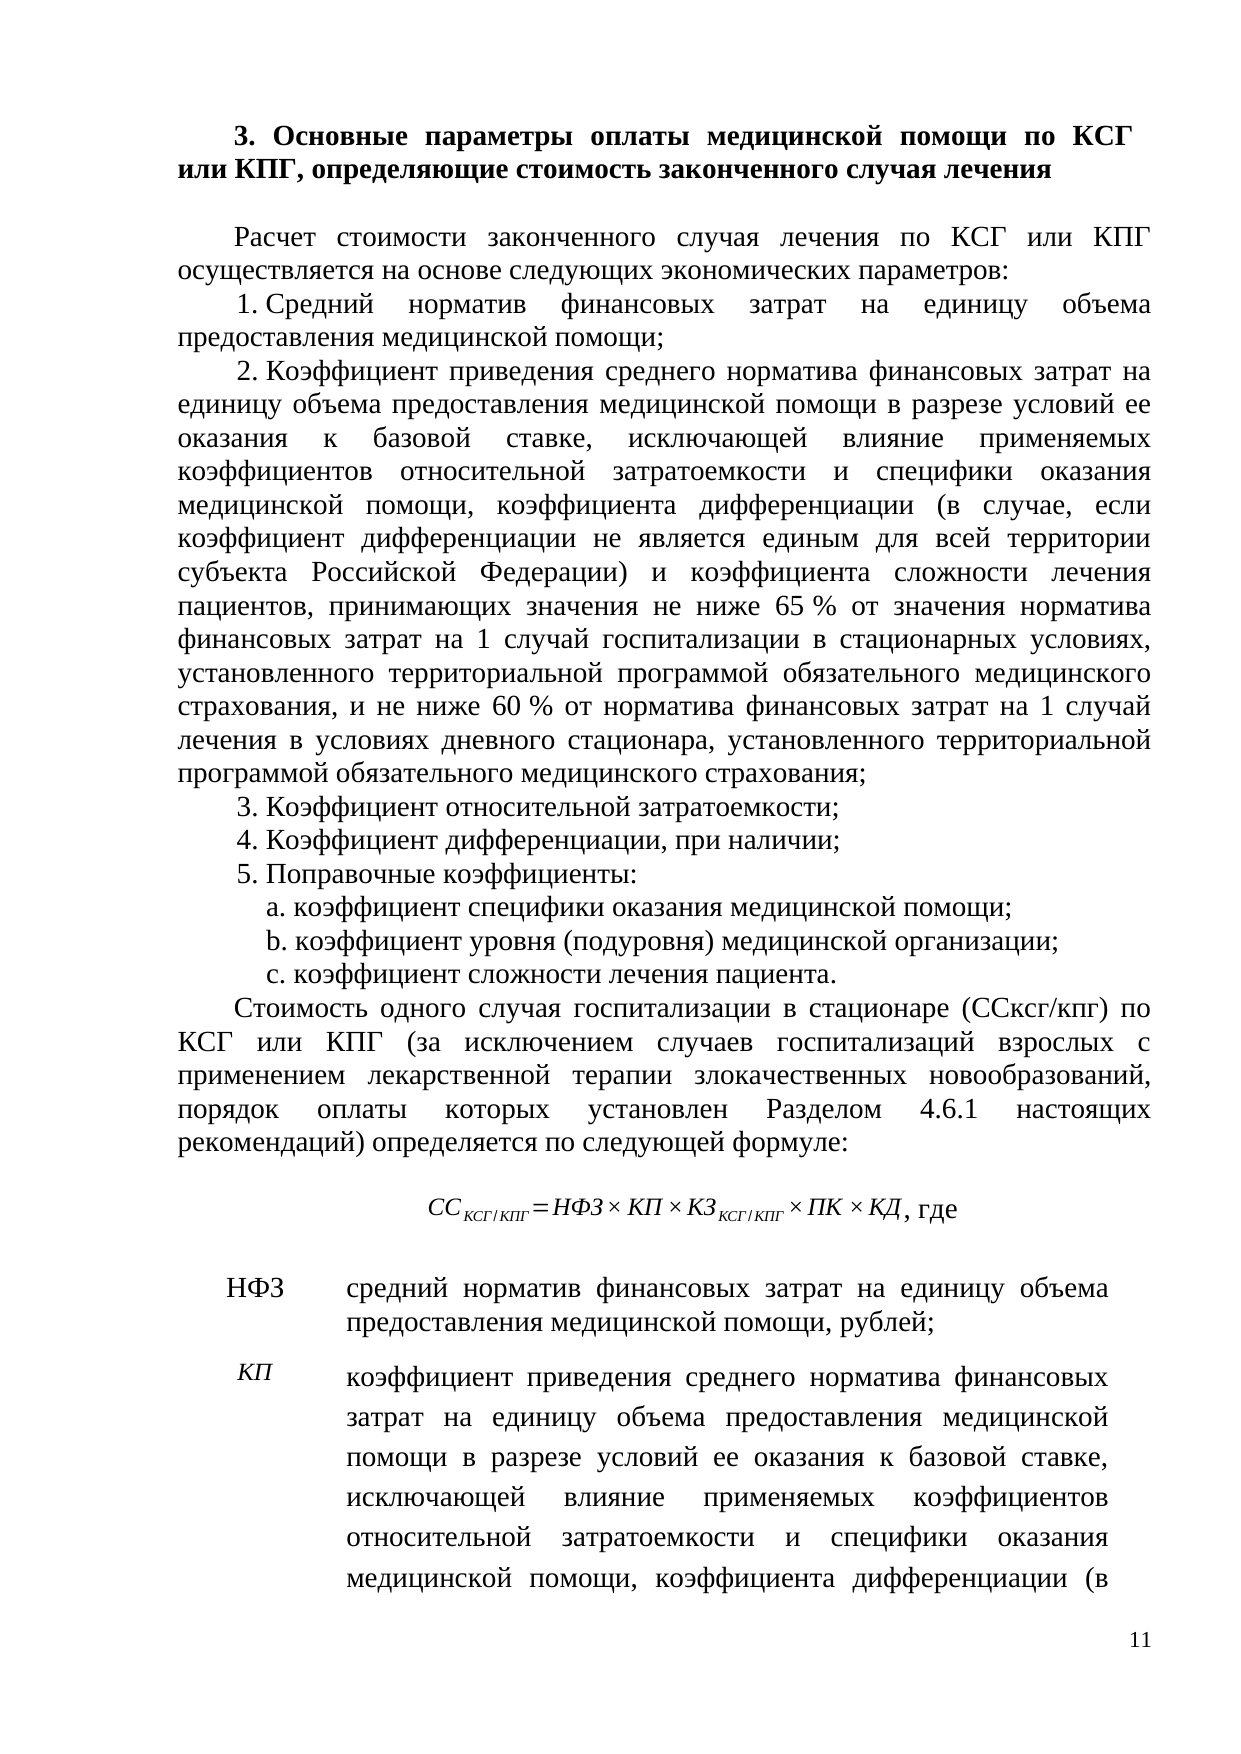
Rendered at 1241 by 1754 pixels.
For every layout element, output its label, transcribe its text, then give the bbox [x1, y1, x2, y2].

table_cell [171, 1348, 339, 1604]
text Расчет стоимости законченного случая лечения по КСГ или КПГ осуществляется на основе следующих экономических параметров: [177, 219, 1152, 286]
text 1. Средний норматив финансовых затрат на единицу объема предоставления медицинской помощи; [177, 286, 1152, 353]
table_header НФЗ [171, 1260, 339, 1348]
text b. коэффициент уровня (подуровня) медицинской организации; [177, 923, 1152, 957]
text 3. Коэффициент относительной затратоемкости; [236, 789, 1152, 822]
text 2. Коэффициент приведения среднего норматива финансовых затрат на единицу объема предоставления медицинской помощи в разрезе условий ее оказания к базовой ставке, исключающей влияние применяемых коэффициентов относительной затратоемкости и специфики оказания медицинской помощи, коэффициента дифференциации (в случае, если коэффициент дифференциации не является единым для всей территории субъекта Российской Федерации) и коэффициента сложности лечения пациентов, принимающих значения не ниже 65 % от значения норматива финансовых затрат на 1 случай госпитализации в стационарных условиях, установленного территориальной программой обязательного медицинского страхования, и не ниже 60 % от норматива финансовых затрат на 1 случай лечения в условиях дневного стационара, установленного территориальной программой обязательного медицинского страхования; [177, 353, 1152, 789]
text , где [177, 1191, 1152, 1226]
text 5. Поправочные коэффициенты: [236, 856, 1152, 889]
text 3. Основные параметры оплаты медицинской помощи по КСГ или КПГ, определяющие стоимость законченного случая лечения [177, 118, 1152, 185]
text 4. Коэффициент дифференциации, при наличии; [236, 822, 1152, 856]
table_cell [340, 1348, 1116, 1604]
text a. коэффициент специфики оказания медицинской помощи; [177, 889, 1152, 923]
text c. коэффициент сложности лечения пациента. [177, 957, 1152, 990]
text Стоимость одного случая госпитализации в стационаре (ССксг/кпг) по КСГ или КПГ (за исключением случаев госпитализаций взрослых с применением лекарственной терапии злокачественных новообразований, порядок оплаты которых установлен Разделом 4.6.1 настоящих рекомендаций) определяется по следующей формуле: [177, 990, 1152, 1158]
table_header средний норматив финансовых затрат на единицу объема предоставления медицинской помощи, рублей; [340, 1260, 1116, 1348]
